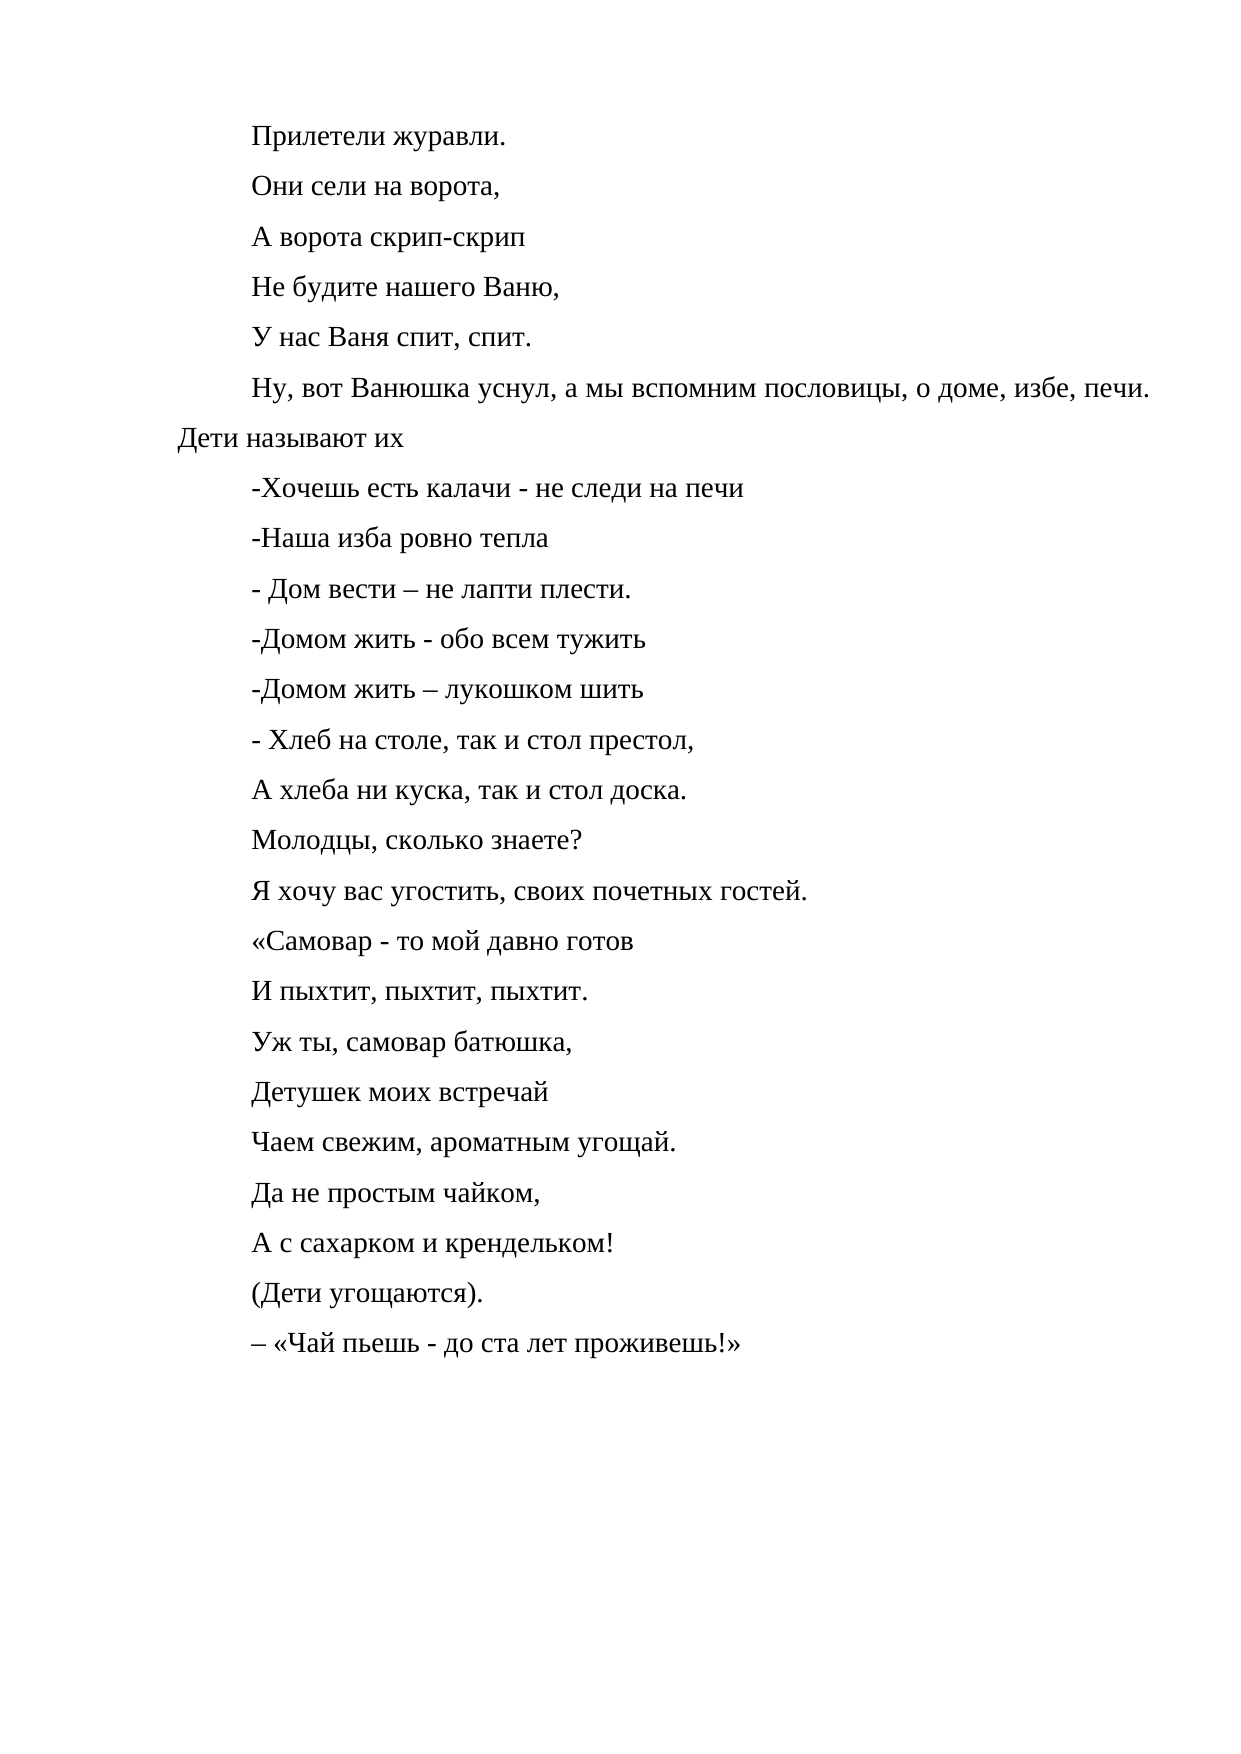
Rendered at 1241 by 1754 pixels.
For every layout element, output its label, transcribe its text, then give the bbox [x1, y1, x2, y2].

text Они сели на ворота, [177, 168, 1152, 202]
text Молодцы, сколько знаете? [177, 822, 1152, 856]
text - Хлеб на столе, так и стол престол, [177, 722, 1152, 755]
text -Домом жить - обо всем тужить [177, 621, 1152, 655]
text Я хочу вас угостить, своих почетных гостей. [177, 873, 1152, 906]
text И пыхтит, пыхтит, пыхтит. [177, 973, 1152, 1007]
text Ну, вот Ванюшка уснул, а мы вспомним пословицы, о доме, избе, печи. Дети называют их [177, 370, 1152, 453]
text Да не простым чайком, [177, 1175, 1152, 1208]
text У нас Ваня спит, спит. [177, 319, 1152, 353]
text -Домом жить – лукошком шить [177, 672, 1152, 705]
text А ворота скрип-скрип [177, 219, 1152, 252]
text – «Чай пьешь - до ста лет проживешь!» [177, 1326, 1152, 1359]
text А с сахарком и крендельком! [177, 1225, 1152, 1258]
text Чаем свежим, ароматным угощай. [177, 1124, 1152, 1158]
text А хлеба ни куска, так и стол доска. [177, 772, 1152, 806]
text «Самовар - то мой давно готов [177, 923, 1152, 957]
text Прилетели журавли. [177, 118, 1152, 152]
text Не будите нашего Ваню, [177, 269, 1152, 303]
text - Дом вести – не лапти плести. [177, 571, 1152, 604]
text Детушек моих встречай [177, 1074, 1152, 1108]
text -Наша изба ровно тепла [177, 521, 1152, 554]
text (Дети угощаются). [177, 1275, 1152, 1309]
text -Хочешь есть калачи - не следи на печи [177, 470, 1152, 504]
text Уж ты, самовар батюшка, [177, 1024, 1152, 1057]
